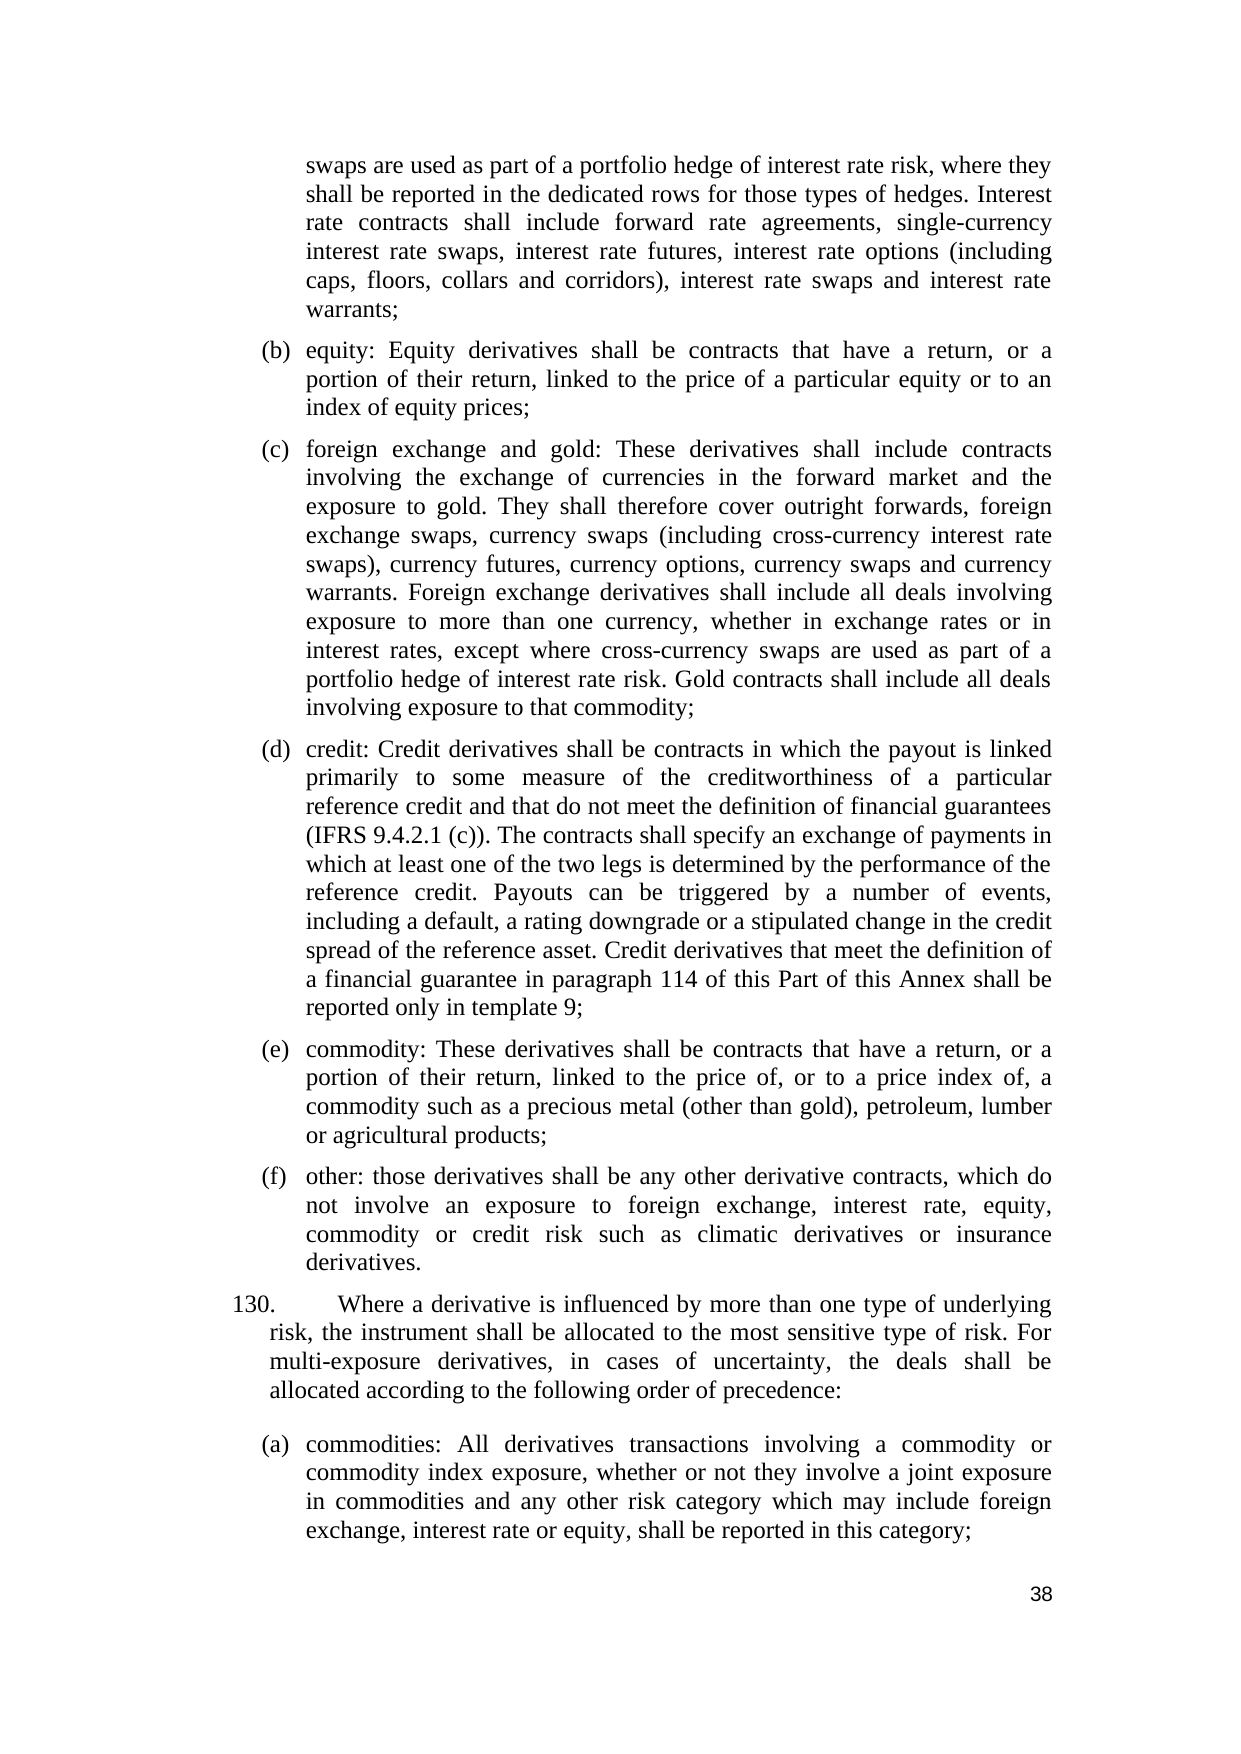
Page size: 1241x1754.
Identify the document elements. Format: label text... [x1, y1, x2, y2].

list credit: Credit derivatives shall be contracts in which the payout is linked primarily to some measure of the creditworthiness of a particular reference credit and that do not meet the definition of financial guarantees (IFRS 9.4.2.1 (c)). The contracts shall specify an exchange of payments in which at least one of the two legs is determined by the performance of the reference credit. Payouts can be triggered by a number of events, including a default, a rating downgrade or a stipulated change in the credit spread of the reference asset. Credit derivatives that meet the definition of a financial guarantee in paragraph 114 of this Part of this Annex shall be reported only in template 9; [261, 734, 1053, 1021]
list commodities: All derivatives transactions involving a commodity or commodity index exposure, whether or not they involve a joint exposure in commodities and any other risk category which may include foreign exchange, interest rate or equity, shall be reported in this category; [261, 1429, 1053, 1544]
list equity: Equity derivatives shall be contracts that have a return, or a portion of their return, linked to the price of a particular equity or to an index of equity prices; [261, 335, 1053, 421]
list commodity: These derivatives shall be contracts that have a return, or a portion of their return, linked to the price of, or to a price index of, a commodity such as a precious metal (other than gold), petroleum, lumber or agricultural products; [261, 1034, 1053, 1149]
list foreign exchange and gold: These derivatives shall include contracts involving the exchange of currencies in the forward market and the exposure to gold. They shall therefore cover outright forwards, foreign exchange swaps, currency swaps (including cross-currency interest rate swaps), currency futures, currency options, currency swaps and currency warrants. Foreign exchange derivatives shall include all deals involving exposure to more than one currency, whether in exchange rates or in interest rates, except where cross-currency swaps are used as part of a portfolio hedge of interest rate risk. Gold contracts shall include all deals involving exposure to that commodity; [261, 434, 1053, 721]
text Where a derivative is influenced by more than one type of underlying risk, the instrument shall be allocated to the most sensitive type of risk. For multi-exposure derivatives, in cases of uncertainty, the deals shall be allocated according to the following order of precedence: [232, 1289, 1053, 1404]
list other: those derivatives shall be any other derivative contracts, which do not involve an exposure to foreign exchange, interest rate, equity, commodity or credit risk such as climatic derivatives or insurance derivatives. [261, 1161, 1053, 1276]
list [261, 150, 1053, 322]
